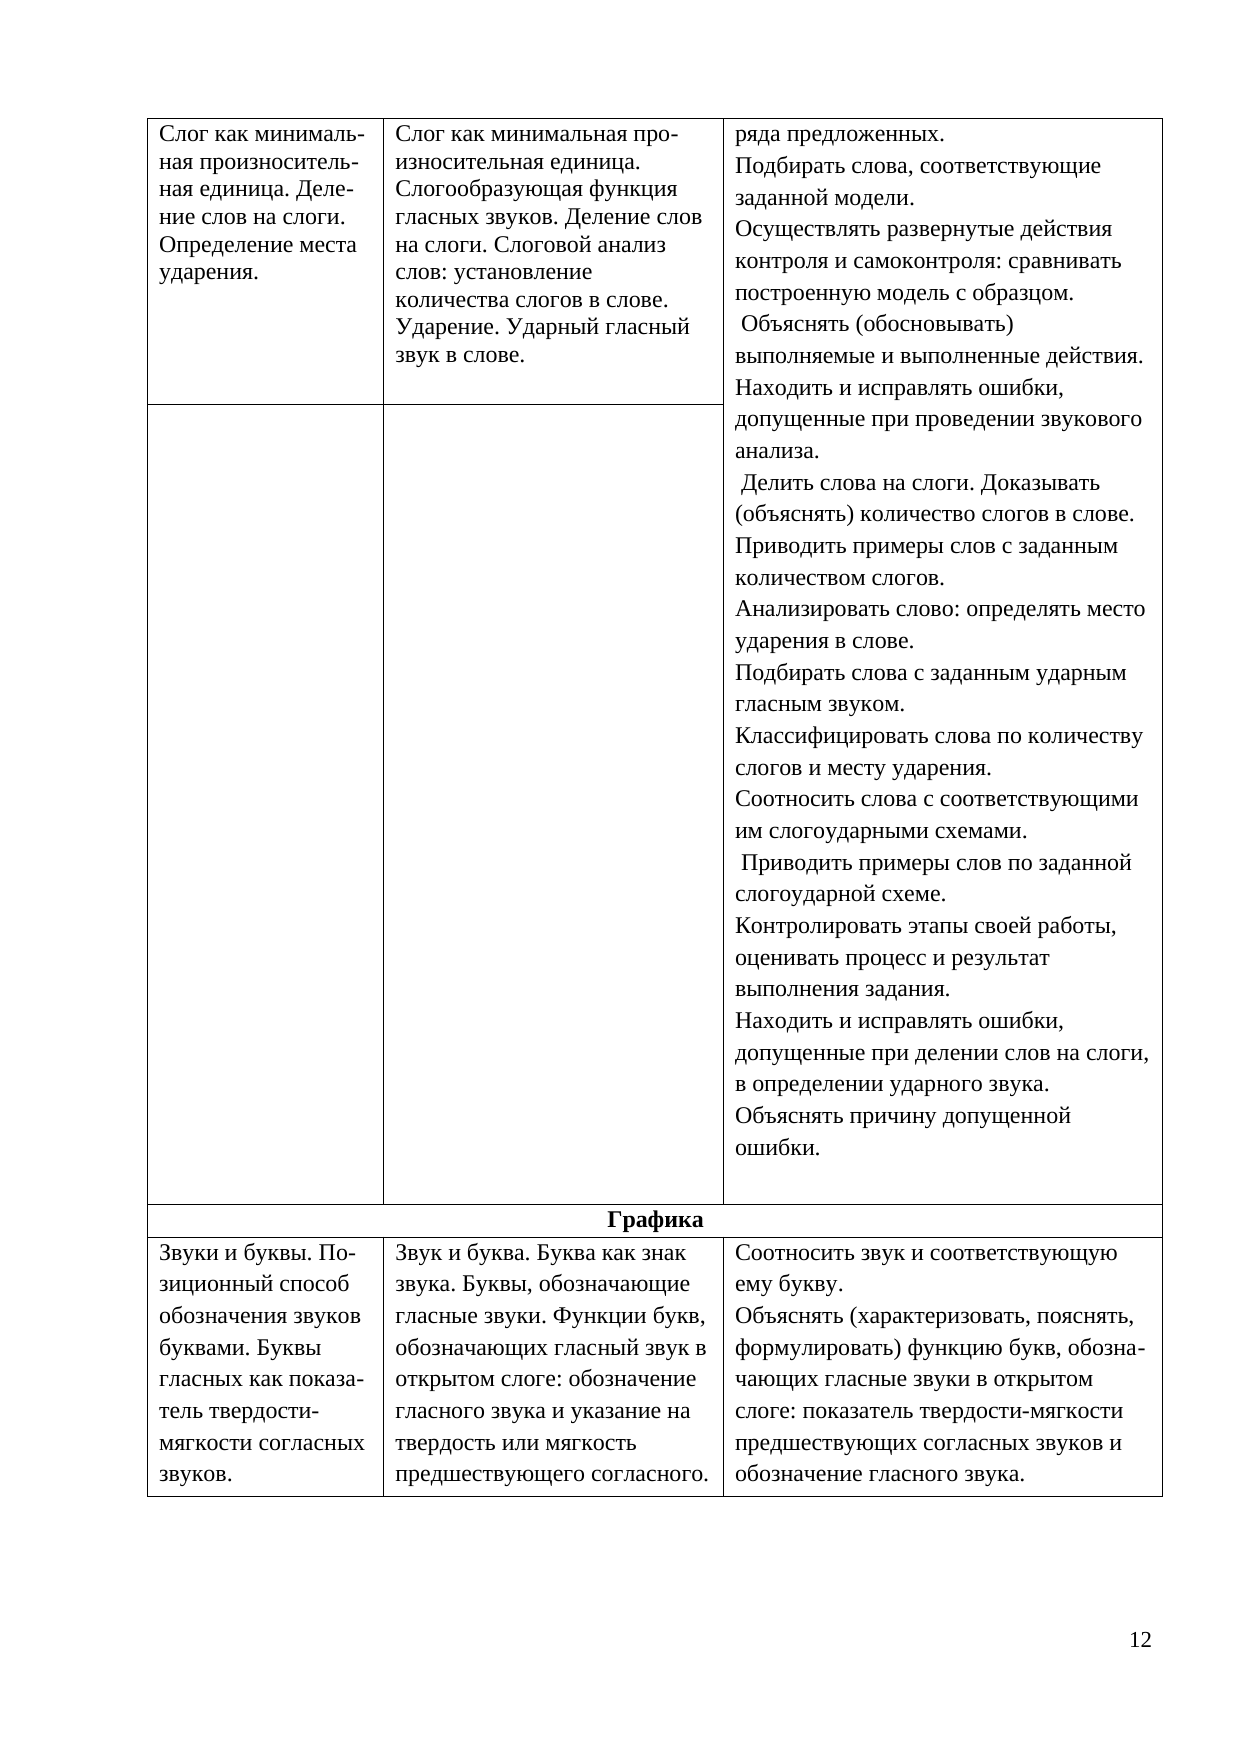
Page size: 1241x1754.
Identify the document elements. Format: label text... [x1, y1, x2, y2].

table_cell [724, 1238, 1162, 1496]
table_cell [384, 405, 723, 1204]
table_cell Звуки и буквы. Позиционный способ обозначения звуков буквами. Буквы гласных как показатель твердости-мягкости согласных звуков. [148, 1238, 383, 1496]
table_cell Графика [148, 1205, 1162, 1237]
table_cell Слог как минимальная произносительная единица. Деление слов на слоги. Определение места ударения. [148, 119, 383, 403]
table_cell Слог как минимальная произносительная единица. Слогообразующая функция гласных звуков. Деление слов на слоги. Слоговой анализ слов: установление количества слогов в слове. Ударение. Ударный гласный звук в слове. [384, 119, 723, 403]
table_cell [148, 405, 383, 1204]
table_cell Звук и буква. Буква как знак звука. Буквы, обозначающие гласные звуки. Функции букв, обозначающих гласный звук в открытом слоге: обозначение гласного звука и указание на твердость или мягкость предшествующего согласного. [384, 1238, 723, 1496]
